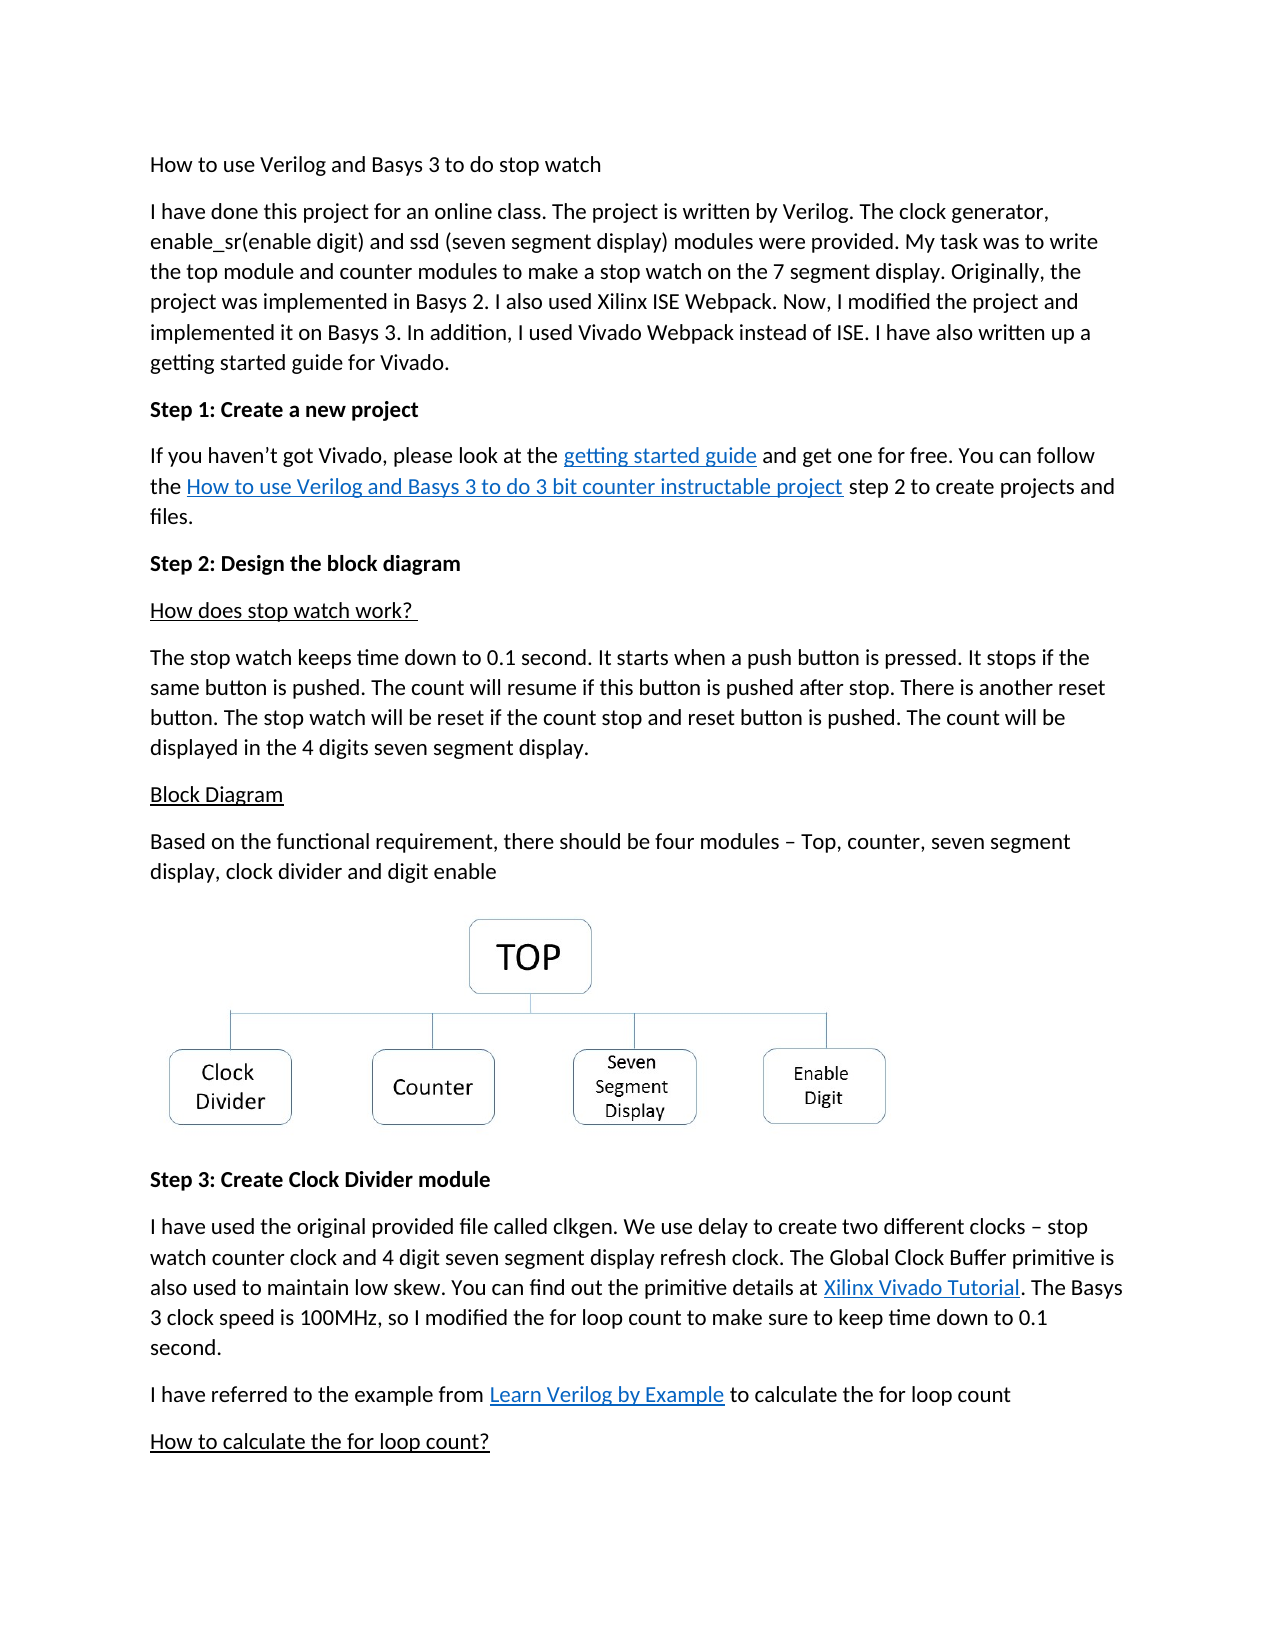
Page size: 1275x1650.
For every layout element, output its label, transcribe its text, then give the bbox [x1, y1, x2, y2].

text I have referred to the example from Learn Verilog by Example to calculate the for loop count [150, 1380, 1125, 1408]
text Step 2: Design the block diagram [150, 549, 1125, 577]
text Step 3: Create Clock Divider module [150, 1166, 1125, 1194]
text I have used the original provided file called clkgen. We use delay to create two different clocks – stop watch counter clock and 4 digit seven segment display refresh clock. The Global Clock Buffer primitive is also used to maintain low skew. You can find out the primitive details at Xilinx Vivado Tutorial. The Basys 3 clock speed is 100MHz, so I modified the for loop count to make sure to keep time down to 0.1 second. [150, 1212, 1125, 1361]
text Based on the functional requirement, there should be four modules – Top, counter, seven segment display, clock divider and digit enable [150, 827, 1125, 885]
text How does stop watch work? [150, 596, 1125, 624]
text How to calculate the for loop count? [150, 1427, 1125, 1455]
text I have done this project for an online class. The project is written by Verilog. The clock generator, enable_sr(enable digit) and ssd (seven segment display) modules were provided. My task was to write the top module and counter modules to make a stop watch on the 7 segment display. Originally, the project was implemented in Basys 2. I also used Xilinx ISE Webpack. Now, I modified the project and implemented it on Basys 3. In addition, I used Vivado Webpack instead of ISE. I have also written up a getting started guide for Vivado. [150, 197, 1125, 376]
text How to use Verilog and Basys 3 to do stop watch [150, 150, 1125, 178]
text The stop watch keeps time down to 0.1 second. It starts when a push button is pressed. It stops if the same button is pushed. The count will resume if this button is pushed after stop. There is another reset button. The stop watch will be reset if the count stop and reset button is pushed. The count will be displayed in the 4 digits seven segment display. [150, 643, 1125, 761]
picture [150, 904, 902, 1147]
text Block Diagram [150, 780, 1125, 808]
text If you haven’t got Vivado, please look at the getting started guide and get one for free. You can follow the How to use Verilog and Basys 3 to do 3 bit counter instructable project step 2 to create projects and files. [150, 442, 1125, 530]
text Step 1: Create a new project [150, 395, 1125, 423]
